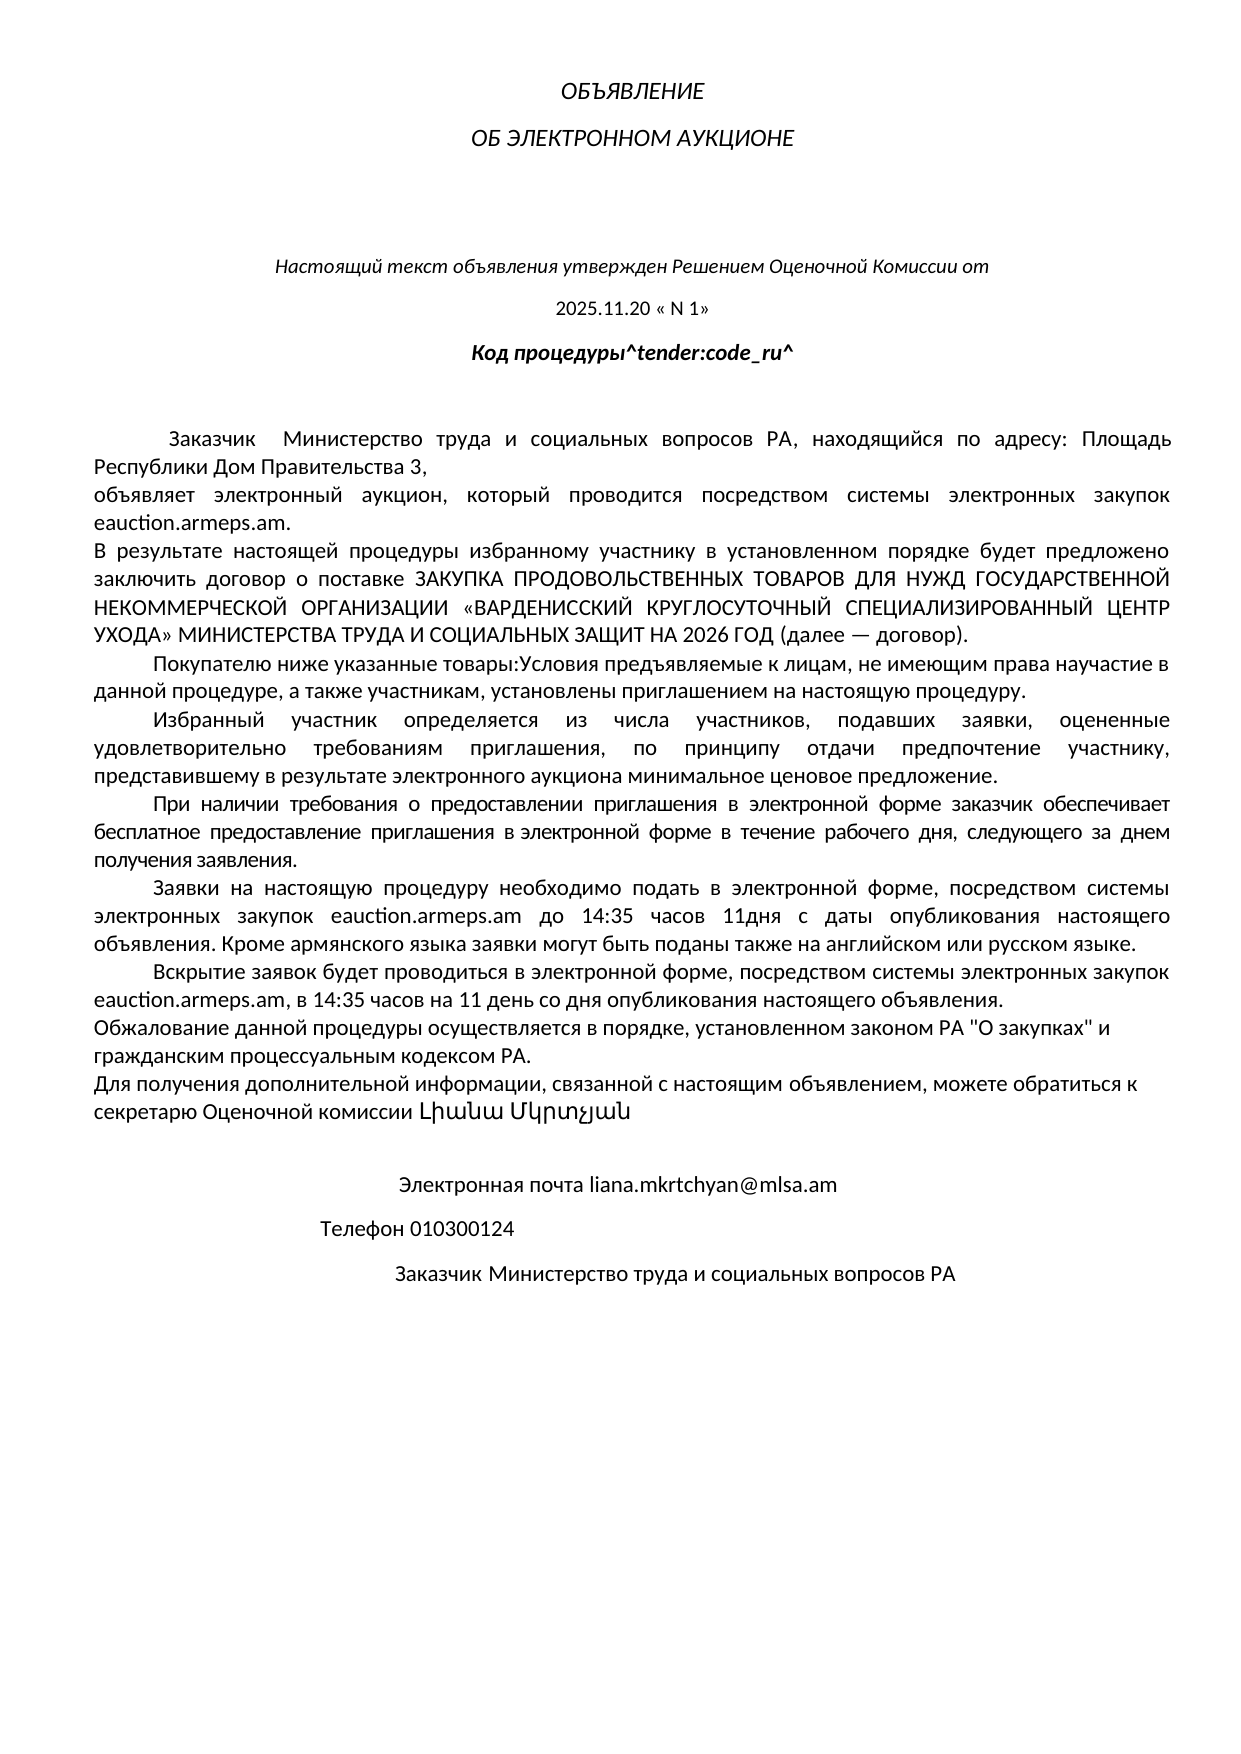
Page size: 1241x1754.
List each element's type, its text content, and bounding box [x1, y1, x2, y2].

text ОБЪЯВЛЕНИЕ [94, 75, 1171, 106]
text 2025.11.20 « N 1» [94, 296, 1171, 321]
text Электронная почта liana.mkrtchyan@mlsa.am [94, 1170, 1171, 1198]
text Обжалование данной процедуры осуществляется в порядке, установленном законом РА "О закупках" и гражданским процессуальным кодексом РА. [94, 1013, 1171, 1069]
text В результате настоящей процедуры избранному участнику в установленном порядке будет предложено заключить договор о поставке ЗАКУПКА ПРОДОВОЛЬСТВЕННЫХ ТОВАРОВ ДЛЯ НУЖД ГОСУДАРСТВЕННОЙ НЕКОММЕРЧЕСКОЙ ОРГАНИЗАЦИИ «ВАРДЕНИССКИЙ КРУГЛОСУТОЧНЫЙ СПЕЦИАЛИЗИРОВАННЫЙ ЦЕНТР УХОДА» МИНИСТЕРСТВА ТРУДА И СОЦИАЛЬНЫХ ЗАЩИТ НА 2026 ГОД (далее — договор). [94, 537, 1171, 649]
text Для получения дополнительной информации, связанной с настоящим объявлением, можете обратиться к секретарю Оценочной комиссии Լիանա Մկրտչյան [94, 1069, 1171, 1125]
text Телефон 010300124 [271, 1214, 1171, 1242]
text Заказчик Министерство труда и социальных вопросов РА [94, 1259, 1172, 1287]
text ОБ ЭЛЕКТРОННОМ АУКЦИОНЕ [94, 122, 1171, 153]
text Заказчик Министерство труда и социальных вопросов РА, находящийся по адресу: Площадь Республики Дом Правительства 3, [94, 424, 1171, 481]
text объявляет электронный аукцион, который проводится посредством системы электронных закупок eauction.armeps.am. [94, 481, 1171, 537]
text Покупателю ниже указанные товары:Условия предъявляемые к лицам, не имеющим права научастие в данной процедуре, а также участникам, установлены приглашением на настоящую процедуру. [94, 649, 1171, 705]
text Настоящий текст объявления утвержден Решением Оценочной Комиссии от [94, 253, 1171, 279]
text Вскрытие заявок будет проводиться в электронной форме, посредством системы электронных закупок eauction.armeps.am, в 14:35 часов на 11 день со дня опубликования настоящего объявления. [94, 957, 1171, 1013]
text Заявки на настоящую процедуру необходимо подать в электронной форме, посредством системы электронных закупок eauction.armeps.am до 14:35 часов 11дня с даты опубликования настоящего объявления. Кроме армянского языка заявки могут быть поданы также на английском или русском языке. [94, 873, 1171, 957]
text Избранный участник определяется из числа участников, подавших заявки, оцененные удовлетворительно требованиям приглашения, по принципу отдачи предпочтение участнику, представившему в результате электронного аукциона минимальное ценовое предложение. [94, 705, 1171, 789]
text Код процедуры^tender:code_ru^ [94, 338, 1171, 366]
text При наличии требования о предоставлении приглашения в электронной форме заказчик обеспечивает бесплатное предоставление приглашения в электронной форме в течение рабочего дня, следующего за днем получения заявления. [94, 789, 1171, 873]
